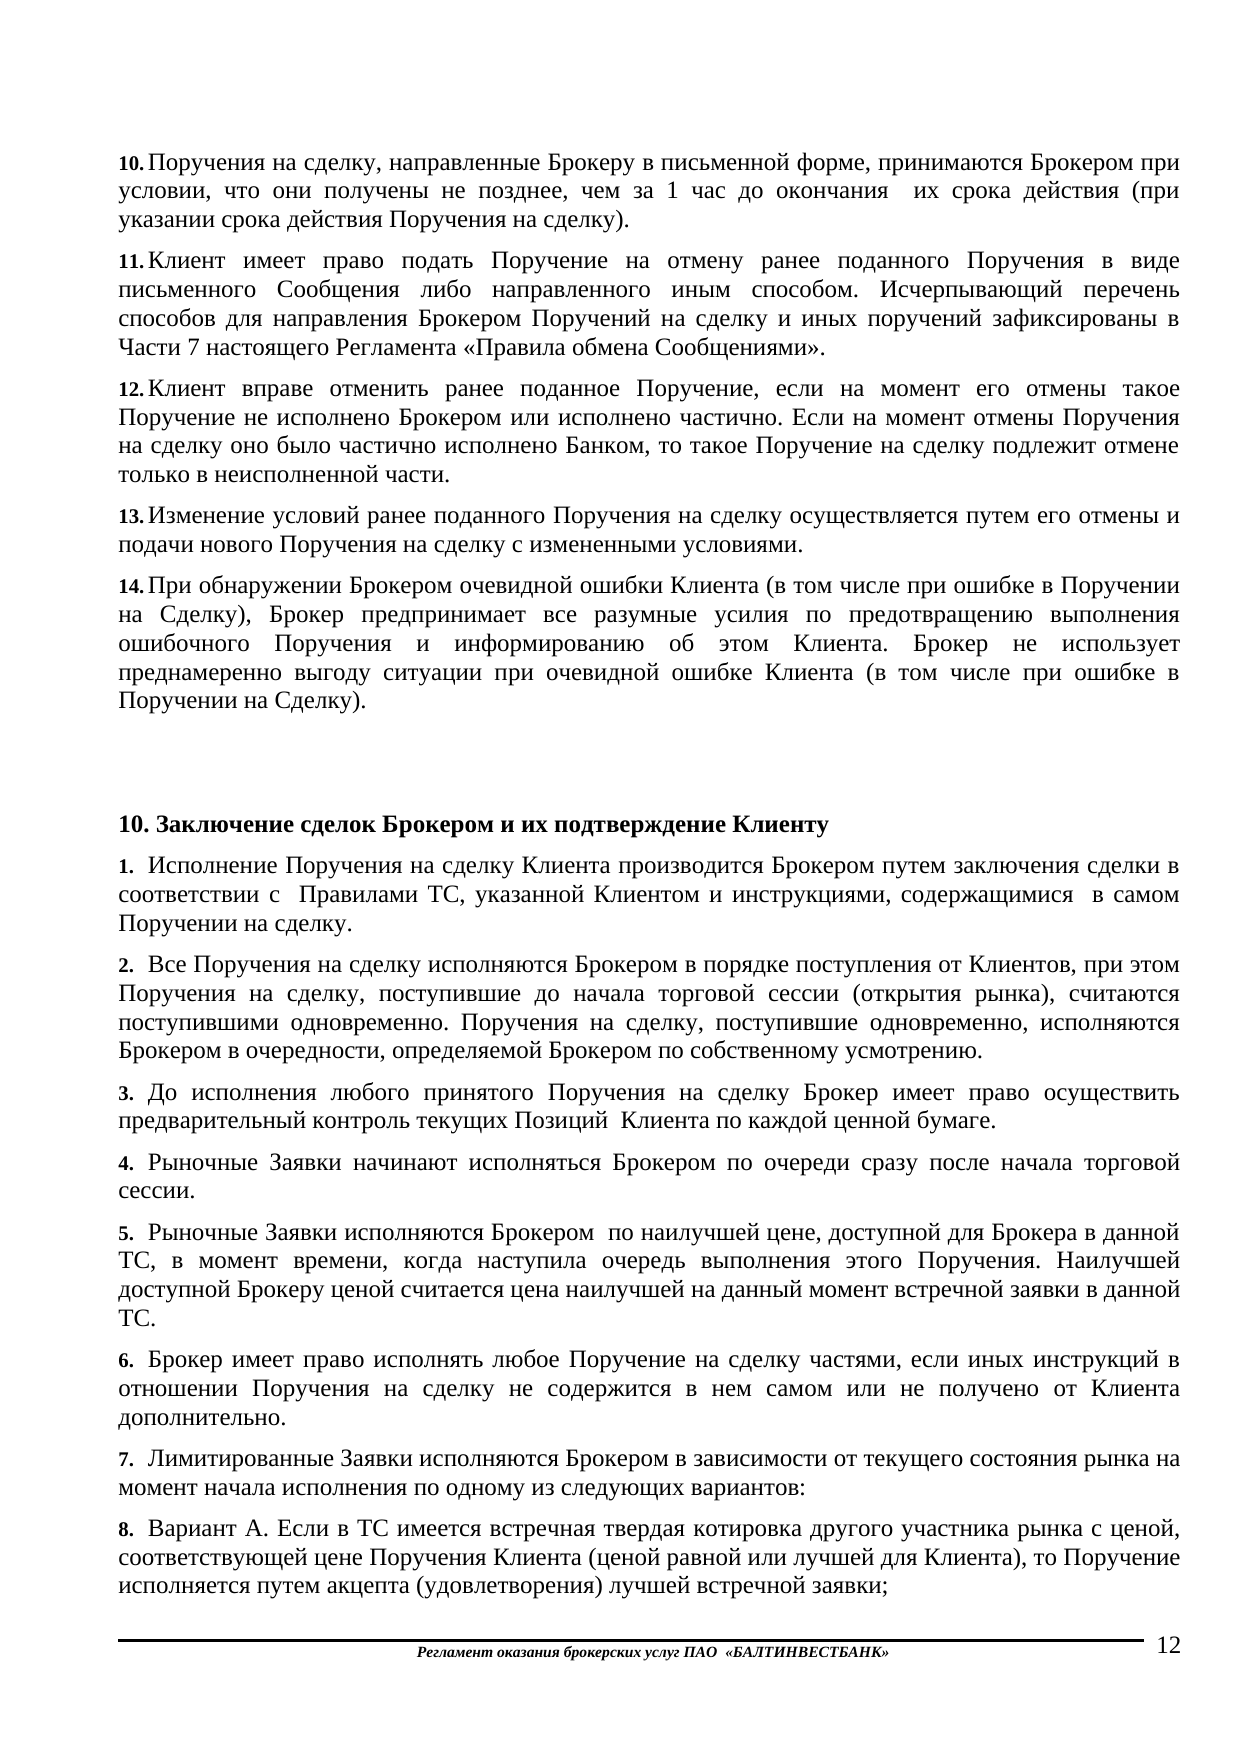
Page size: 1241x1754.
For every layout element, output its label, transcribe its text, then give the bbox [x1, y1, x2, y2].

text Заключение сделок Брокером и их подтверждение Клиенту [118, 809, 1181, 838]
list Брокер имеет право исполнять любое Поручение на сделку частями, если иных инструкций в отношении Поручения на сделку не содержится в нем самом или не получено от Клиента дополнительно. [118, 1344, 1181, 1431]
list Лимитированные Заявки исполняются Брокером в зависимости от текущего состояния рынка на момент начала исполнения по одному из следующих вариантов: [118, 1443, 1181, 1501]
list Рыночные Заявки начинают исполняться Брокером по очереди сразу после начала торговой сессии. [118, 1147, 1181, 1204]
list Исполнение Поручения на сделку Клиента производится Брокером путем заключения сделки в соответствии с Правилами ТС, указанной Клиентом и инструкциями, содержащимися в самом Поручении на сделку. [118, 851, 1181, 937]
list При обнаружении Брокером очевидной ошибки Клиента (в том числе при ошибке в Поручении на Сделку), Брокер предпринимает все разумные усилия по предотвращению выполнения ошибочного Поручения и информированию об этом Клиента. Брокер не использует преднамеренно выгоду ситуации при очевидной ошибке Клиента (в том числе при ошибке в Поручении на Сделку). [118, 571, 1181, 714]
list Клиент вправе отменить ранее поданное Поручение, если на момент его отмены такое Поручение не исполнено Брокером или исполнено частично. Если на момент отмены Поручения на сделку оно было частично исполнено Банком, то такое Поручение на сделку подлежит отмене только в неисполненной части. [118, 373, 1181, 488]
list Изменение условий ранее поданного Поручения на сделку осуществляется путем его отмены и подачи нового Поручения на сделку с измененными условиями. [118, 501, 1181, 558]
list Поручения на сделку, направленные Брокеру в письменной форме, принимаются Брокером при условии, что они получены не позднее, чем за 1 час до окончания их срока действия (при указании срока действия Поручения на сделку). [118, 147, 1181, 233]
list До исполнения любого принятого Поручения на сделку Брокер имеет право осуществить предварительный контроль текущих Позиций Клиента по каждой ценной бумаге. [118, 1077, 1181, 1134]
list Рыночные Заявки исполняются Брокером по наилучшей цене, доступной для Брокера в данной ТС, в момент времени, когда наступила очередь выполнения этого Поручения. Наилучшей доступной Брокеру ценой считается цена наилучшей на данный момент встречной заявки в данной ТС. [118, 1217, 1181, 1332]
list Клиент имеет право подать Поручение на отмену ранее поданного Поручения в виде письменного Сообщения либо направленного иным способом. Исчерпывающий перечень способов для направления Брокером Поручений на сделку и иных поручений зафиксированы в Части 7 настоящего Регламента «Правила обмена Сообщениями». [118, 246, 1181, 361]
list Все Поручения на сделку исполняются Брокером в порядке поступления от Клиентов, при этом Поручения на сделку, поступившие до начала торговой сессии (открытия рынка), считаются поступившими одновременно. Поручения на сделку, поступившие одновременно, исполняются Брокером в очередности, определяемой Брокером по собственному усмотрению. [118, 949, 1181, 1064]
list Вариант А. Если в ТС имеется встречная твердая котировка другого участника рынка с ценой, соответствующей цене Поручения Клиента (ценой равной или лучшей для Клиента), то Поручение исполняется путем акцепта (удовлетворения) лучшей встречной заявки; [118, 1513, 1181, 1599]
